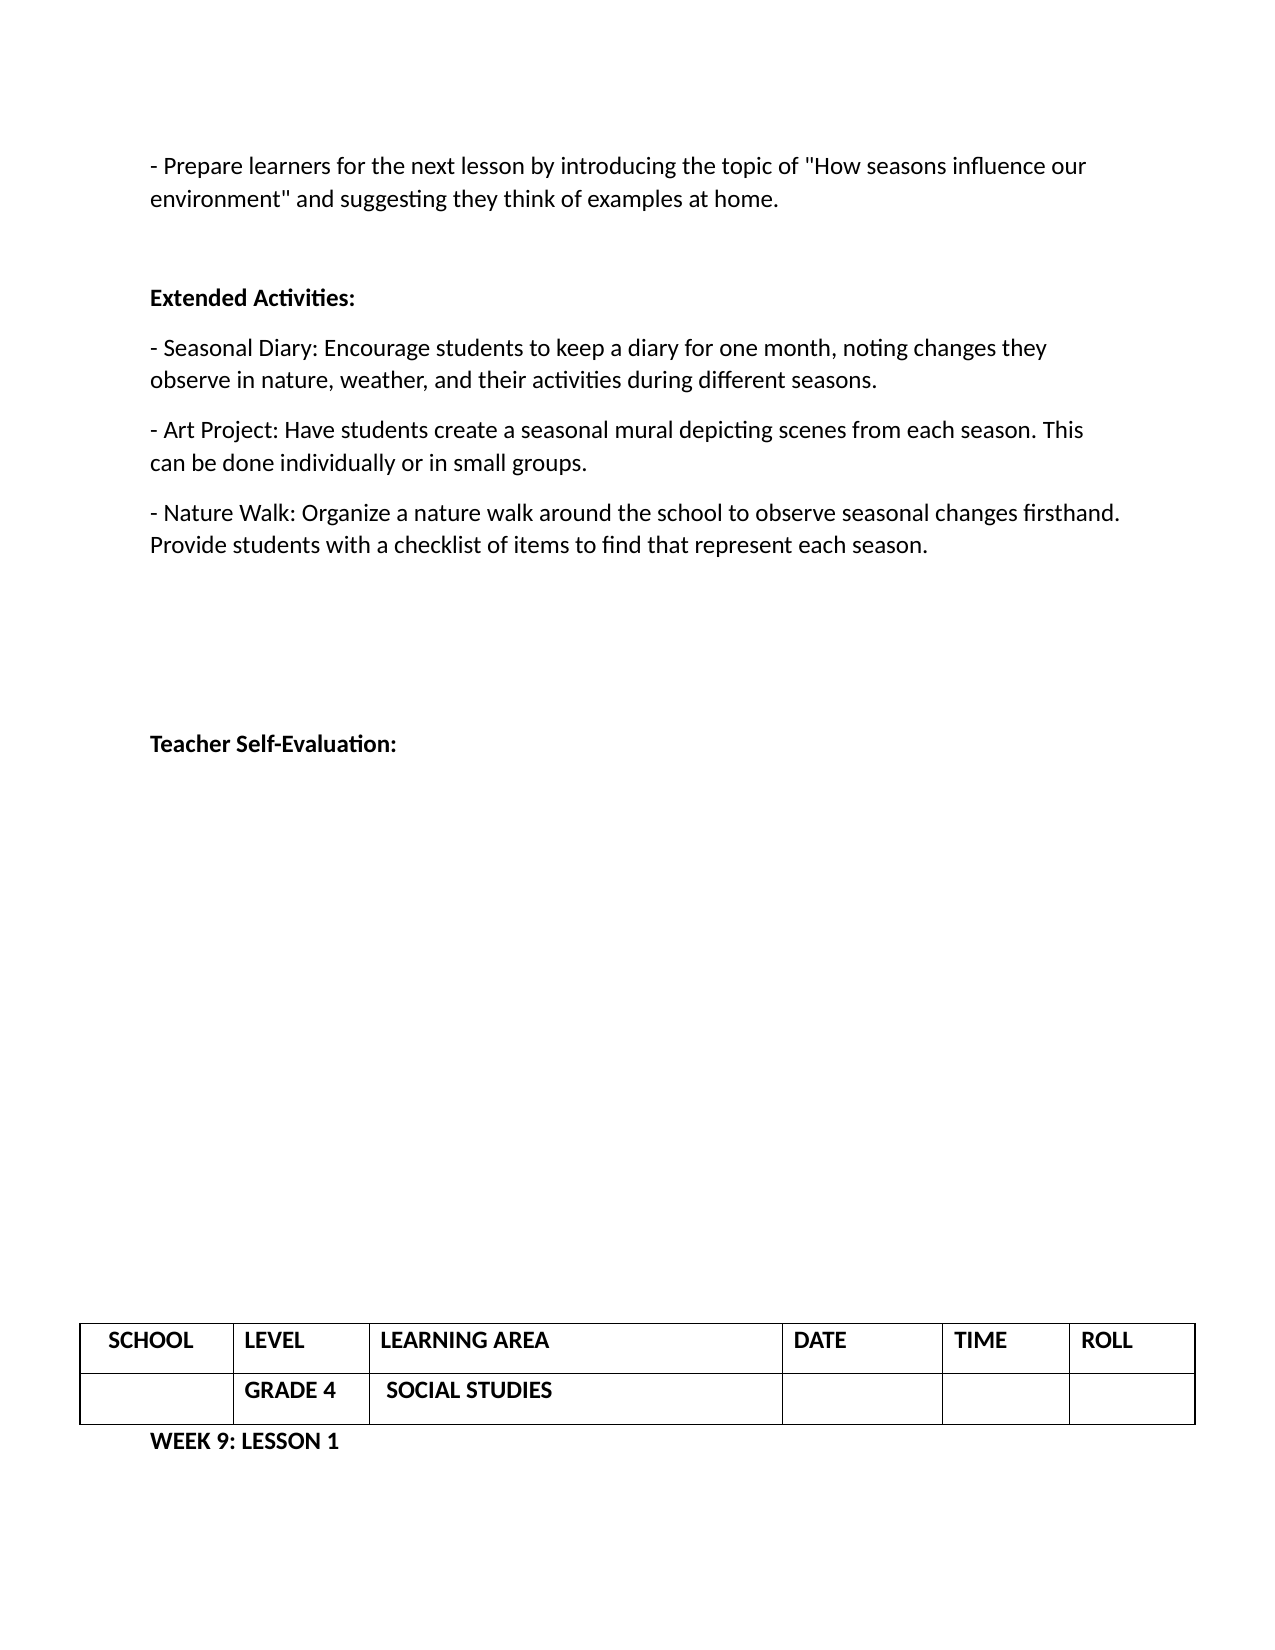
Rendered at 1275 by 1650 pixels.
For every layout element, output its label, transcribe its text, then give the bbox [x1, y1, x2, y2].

table_cell [81, 1374, 233, 1424]
text - Seasonal Diary: Encourage students to keep a diary for one month, noting changes they observe in nature, weather, and their activities during different seasons. [150, 332, 1125, 395]
table_header SCHOOL [81, 1324, 233, 1373]
table_cell [783, 1374, 942, 1424]
text - Nature Walk: Organize a nature walk around the school to observe seasonal changes firsthand. Provide students with a checklist of items to find that represent each season. [150, 497, 1125, 560]
table_header LEARNING AREA [370, 1324, 782, 1373]
text WEEK 9: LESSON 1 [150, 1425, 1125, 1455]
table_cell [1070, 1374, 1194, 1424]
table_cell [943, 1374, 1069, 1424]
text Teacher Self-Evaluation: [150, 728, 1125, 758]
table_header DATE [783, 1324, 942, 1373]
table_header LEVEL [234, 1324, 369, 1373]
table_header ROLL [1070, 1324, 1194, 1373]
table_cell SOCIAL STUDIES [370, 1374, 782, 1424]
table_cell GRADE 4 [234, 1374, 369, 1424]
text - Prepare learners for the next lesson by introducing the topic of "How seasons influence our environment" and suggesting they think of examples at home. [150, 150, 1125, 213]
text - Art Project: Have students create a seasonal mural depicting scenes from each season. This can be done individually or in small groups. [150, 414, 1125, 478]
table_header TIME [943, 1324, 1069, 1373]
text Extended Activities: [150, 282, 1125, 313]
